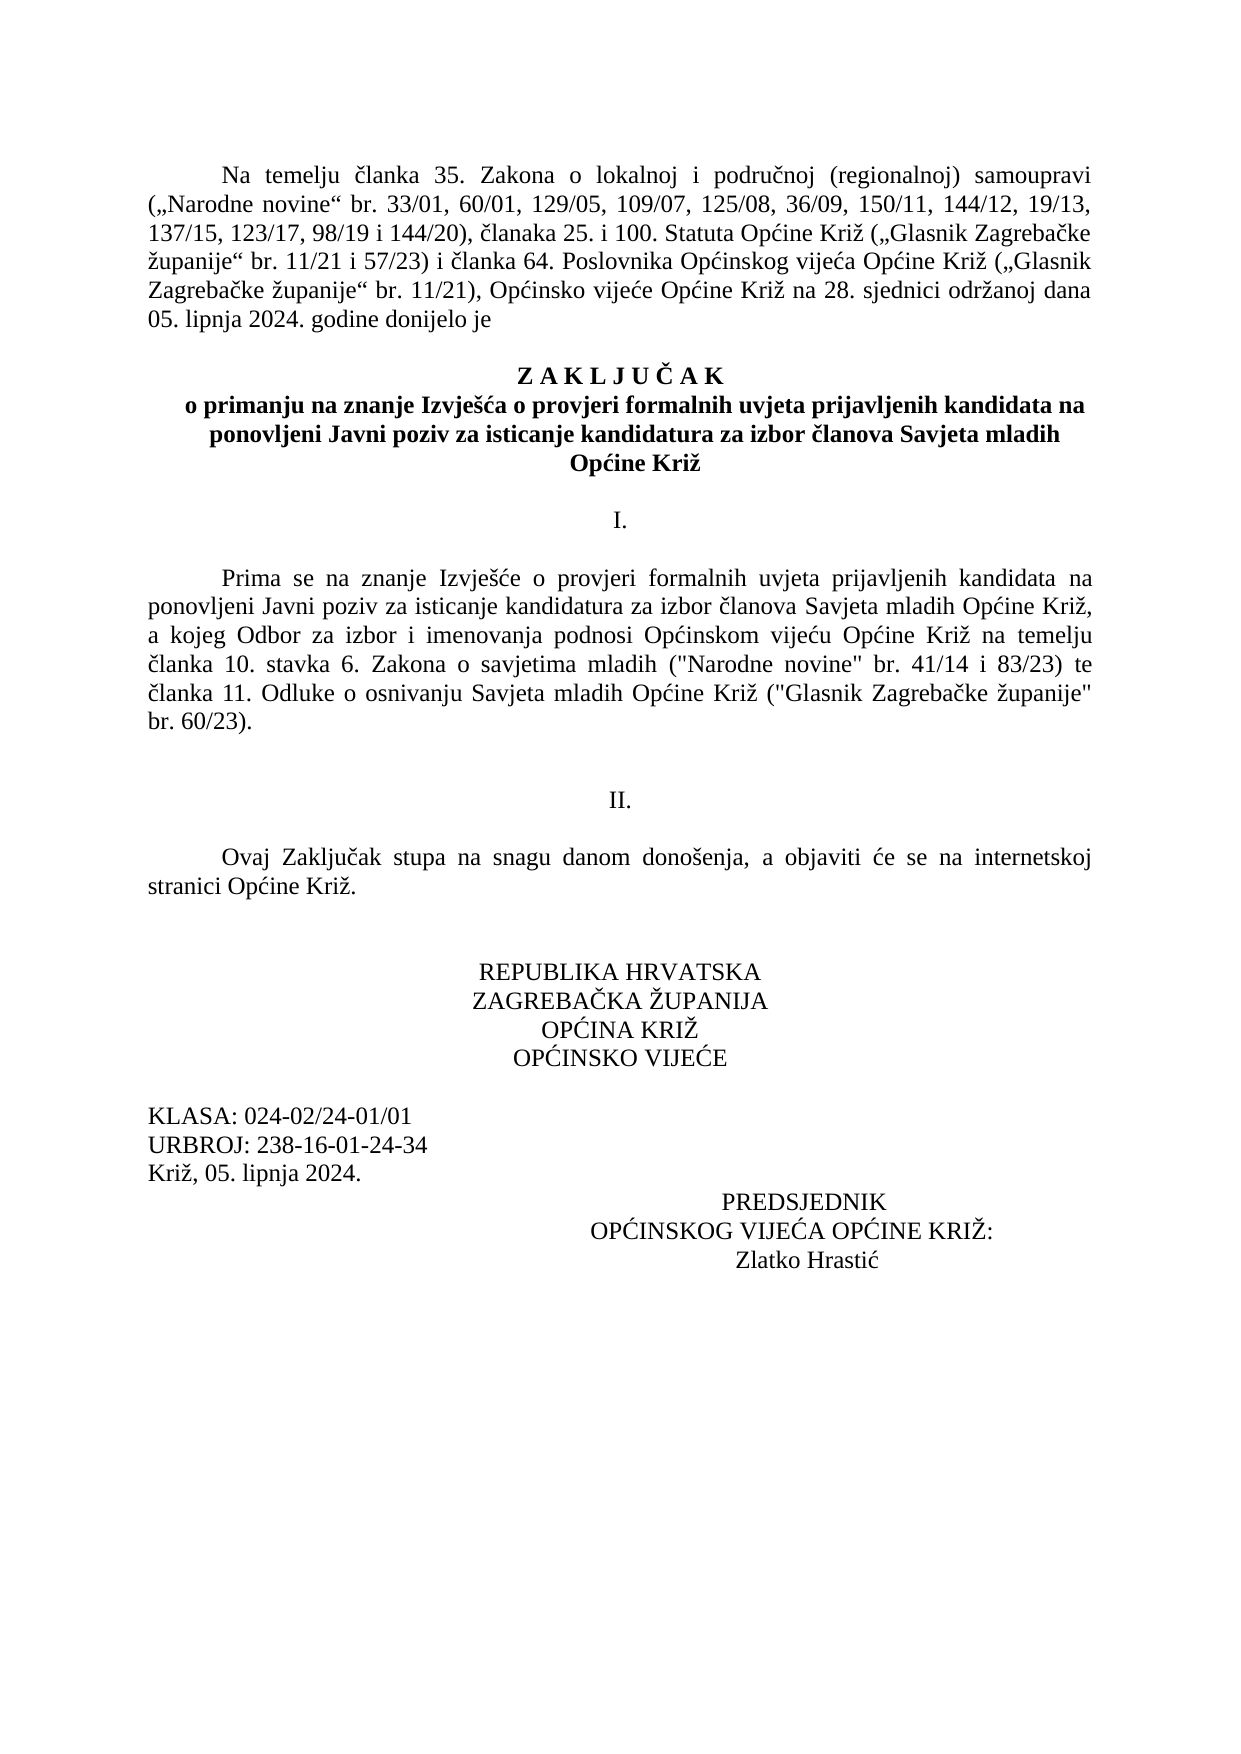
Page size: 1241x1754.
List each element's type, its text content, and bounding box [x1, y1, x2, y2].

text I. [148, 505, 1092, 534]
text Ovaj Zaključak stupa na snagu danom donošenja, a objaviti će se na internetskoj stranici Općine Križ. [148, 842, 1092, 900]
text o primanju na znanje Izvješća o provjeri formalnih uvjeta prijavljenih kandidata na ponovljeni Javni poziv za isticanje kandidatura za izbor članova Savjeta mladih Općine Križ [177, 390, 1092, 476]
text KLASA: 024-02/24-01/01 [148, 1101, 1092, 1130]
text II. [148, 785, 1092, 813]
text PREDSJEDNIK OPĆINSKOG VIJEĆA OPĆINE KRIŽ: [590, 1187, 1092, 1245]
text Križ, 05. lipnja 2024. [148, 1158, 1092, 1187]
text REPUBLIKA HRVATSKA [148, 957, 1092, 986]
text Z A K L J U Č A K [148, 361, 1092, 390]
text OPĆINA KRIŽ [148, 1015, 1092, 1043]
text Prima se na znanje Izvješće o provjeri formalnih uvjeta prijavljenih kandidata na ponovljeni Javni poziv za isticanje kandidatura za izbor članova Savjeta mladih Općine Križ, a kojeg Odbor za izbor i imenovanja podnosi Općinskom vijeću Općine Križ na temelju članka 10. stavka 6. Zakona o savjetima mladih ("Narodne novine" br. 41/14 i 83/23) te članka 11. Odluke o osnivanju Savjeta mladih Općine Križ ("Glasnik Zagrebačke županije" br. 60/23). [148, 563, 1092, 735]
text Zlatko Hrastić [148, 1245, 1092, 1273]
text ZAGREBAČKA ŽUPANIJA [148, 986, 1092, 1015]
text Na temelju članka 35. Zakona o lokalnoj i područnoj (regionalnoj) samoupravi („Narodne novine“ br. 33/01, 60/01, 129/05, 109/07, 125/08, 36/09, 150/11, 144/12, 19/13, 137/15, 123/17, 98/19 i 144/20), članaka 25. i 100. Statuta Općine Križ („Glasnik Zagrebačke županije“ br. 11/21 i 57/23) i članka 64. Poslovnika Općinskog vijeća Općine Križ („Glasnik Zagrebačke županije“ br. 11/21), Općinsko vijeće Općine Križ na 28. sjednici održanoj dana 05. lipnja 2024. godine donijelo je [148, 160, 1092, 333]
text URBROJ: 238-16-01-24-34 [148, 1130, 1092, 1158]
text OPĆINSKO VIJEĆE [148, 1043, 1092, 1072]
